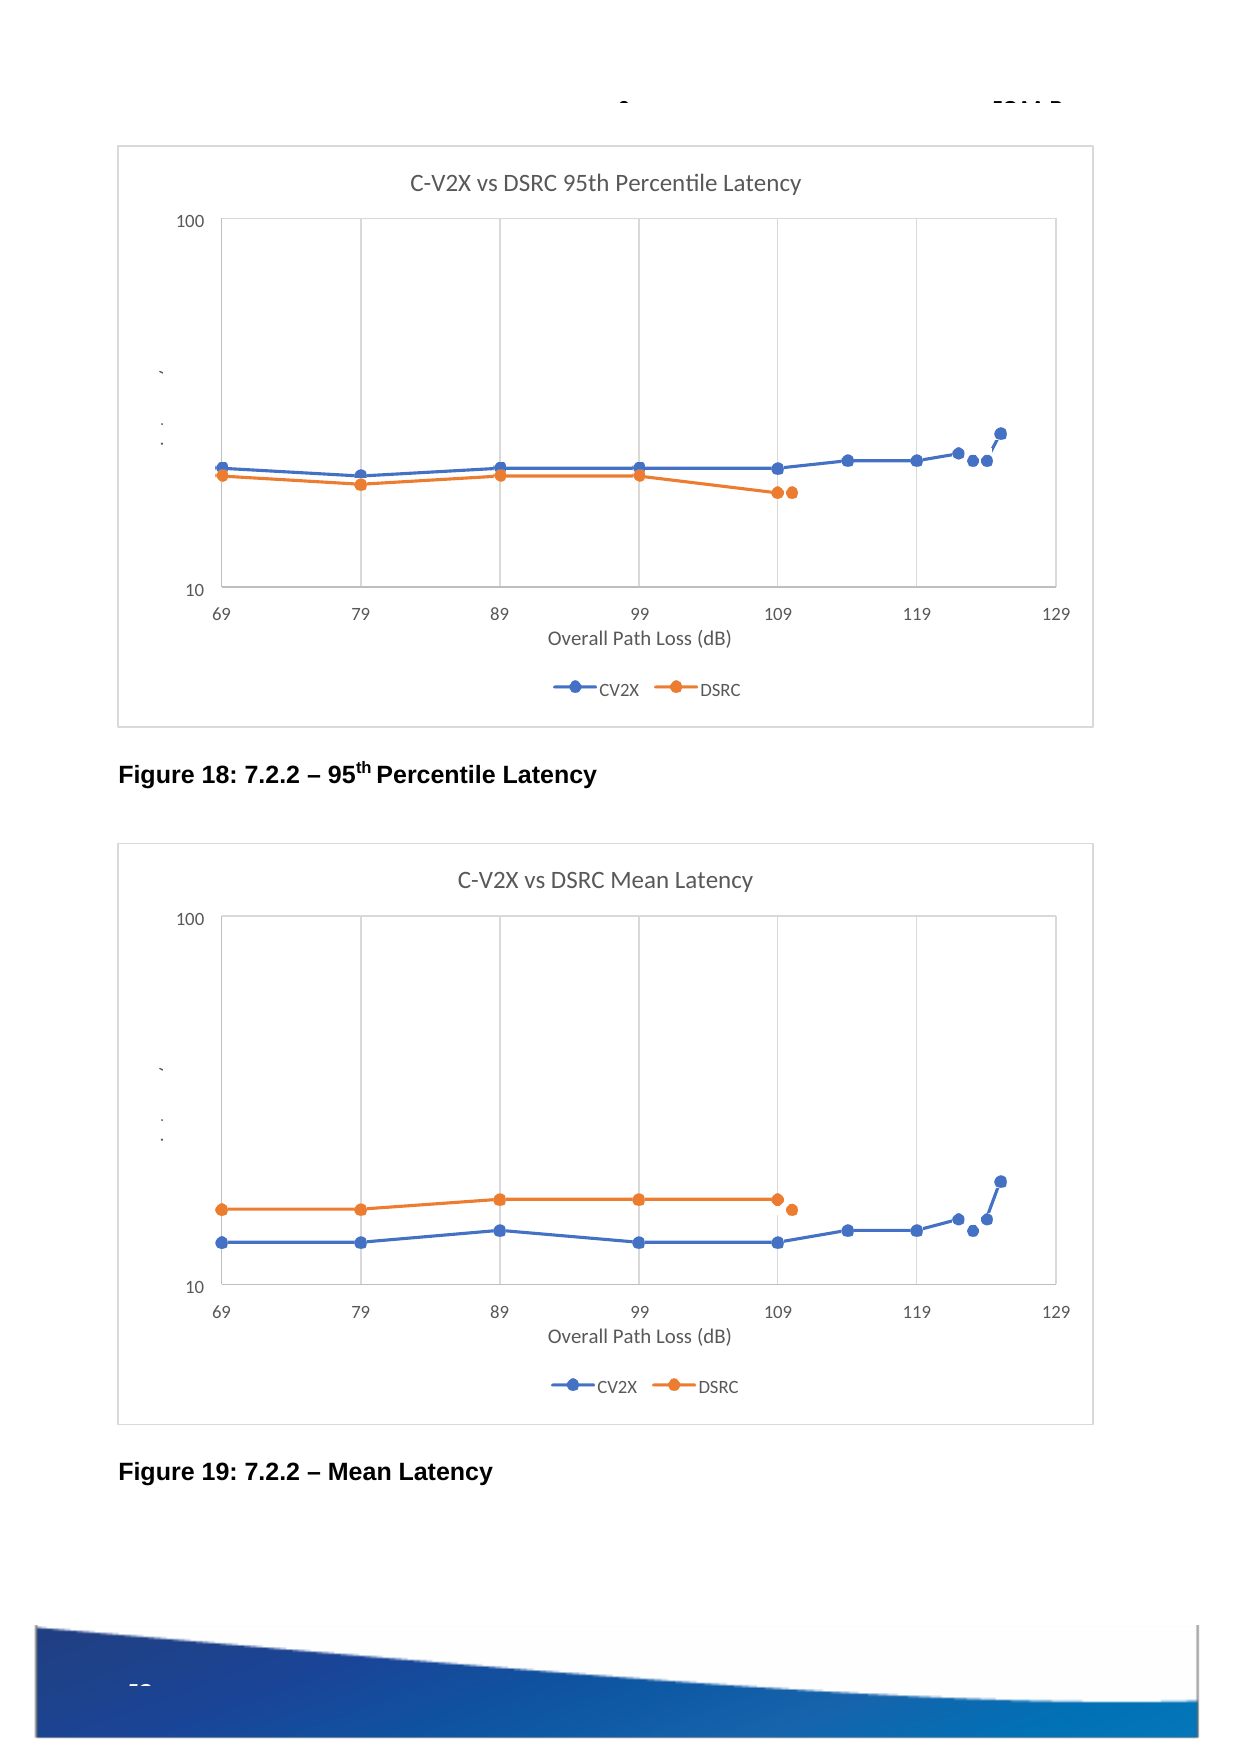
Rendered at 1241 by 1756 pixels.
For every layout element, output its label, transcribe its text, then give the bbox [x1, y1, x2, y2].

picture [652, 1378, 696, 1391]
picture [654, 680, 698, 693]
picture [841, 1224, 854, 1237]
picture [354, 1236, 367, 1249]
picture [215, 1203, 228, 1216]
picture [632, 462, 645, 482]
picture [215, 462, 228, 482]
picture [0, 1625, 1241, 1755]
picture [215, 1236, 228, 1249]
picture [632, 1193, 645, 1206]
picture [910, 454, 923, 467]
picture [771, 1236, 784, 1249]
picture [771, 462, 784, 475]
picture [553, 680, 597, 693]
picture [994, 1175, 1007, 1188]
picture [841, 454, 854, 467]
picture [994, 427, 1007, 440]
picture [354, 1203, 367, 1216]
picture [493, 462, 506, 482]
subtitle Figure 18: 7.2.2 – 95th Percentile Latency [118, 758, 1240, 788]
picture [493, 1193, 506, 1206]
picture [771, 1193, 798, 1216]
picture [910, 1224, 923, 1237]
picture [952, 1213, 993, 1237]
picture [771, 486, 798, 499]
picture [632, 1236, 645, 1249]
picture [952, 447, 993, 467]
text Figure 19: 7.2.2 – Mean Latency [118, 1457, 1240, 1486]
picture [493, 1224, 506, 1237]
picture [551, 1378, 595, 1391]
picture [354, 469, 367, 491]
